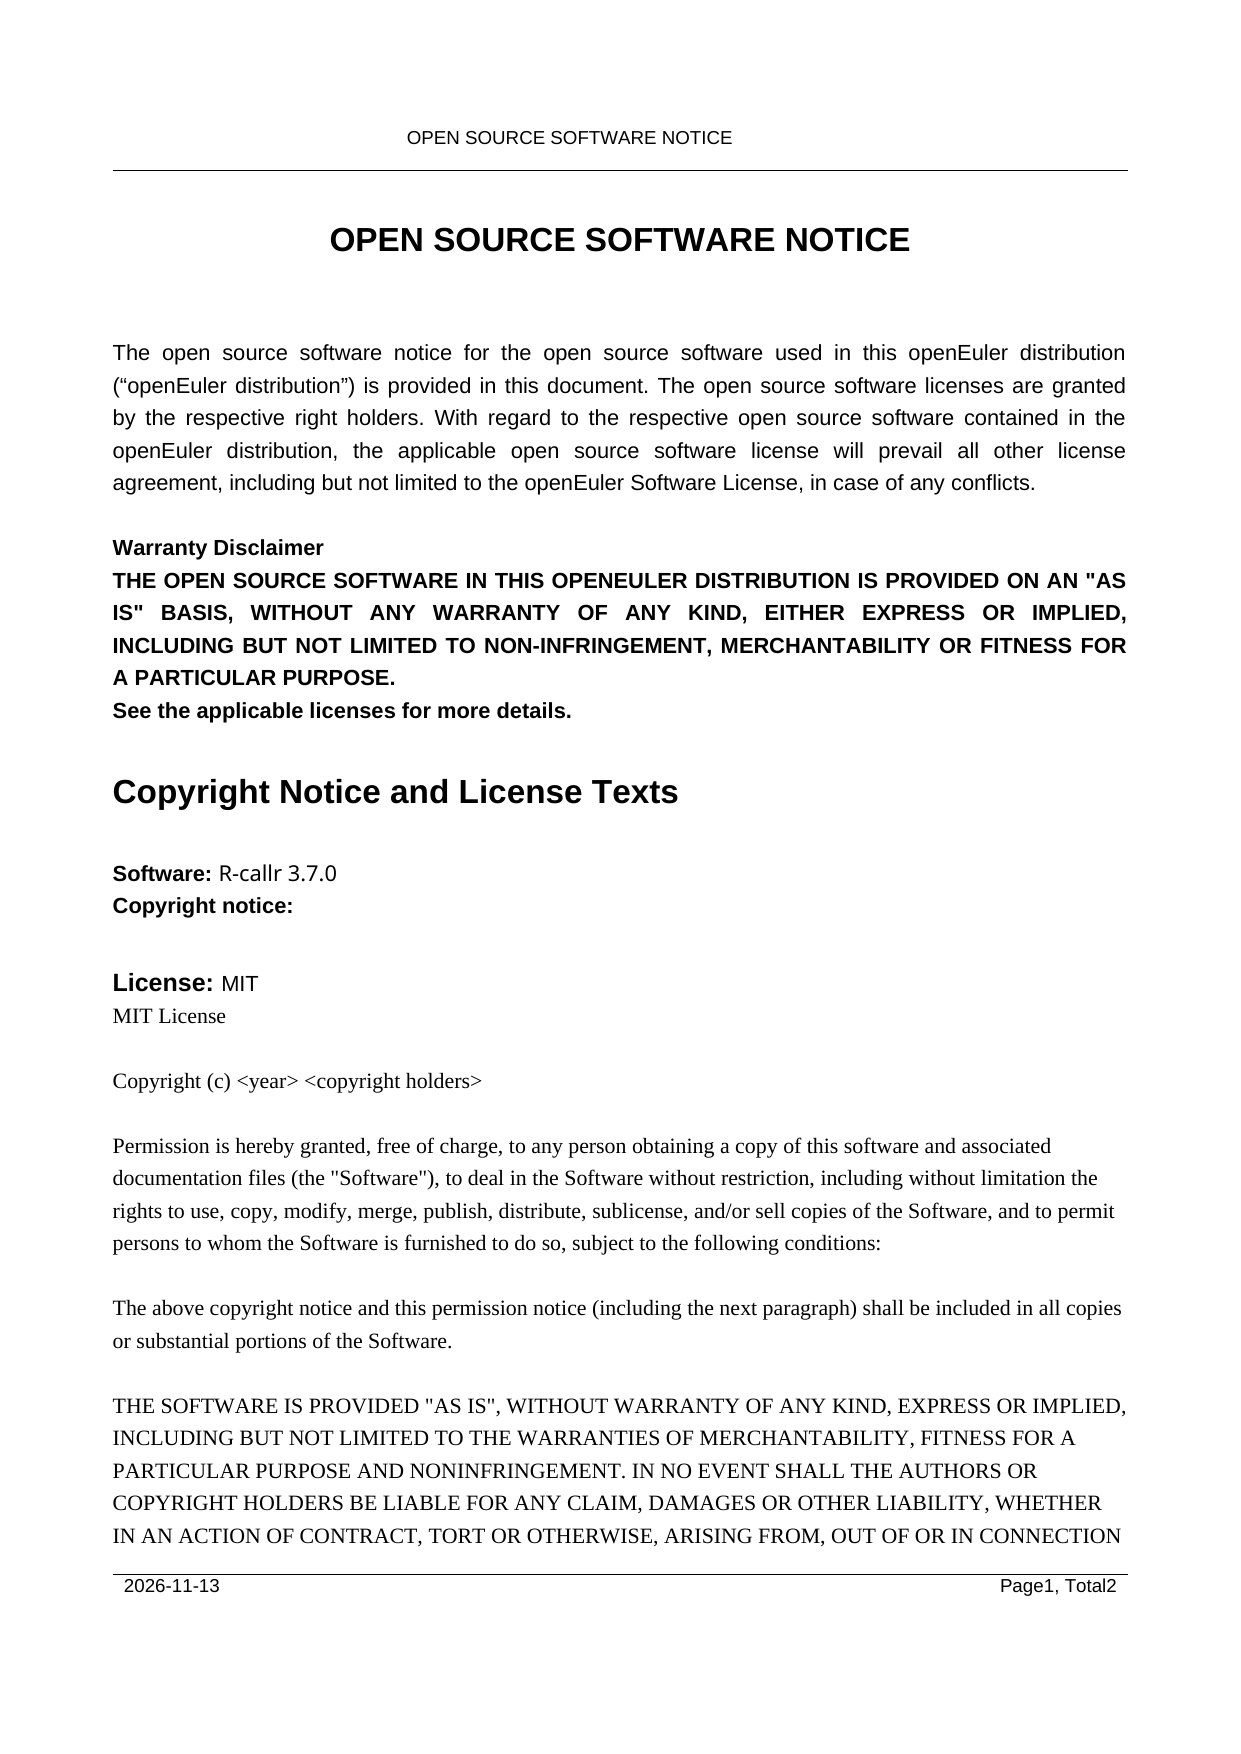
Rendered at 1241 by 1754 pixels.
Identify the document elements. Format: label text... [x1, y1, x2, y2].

text Warranty Disclaimer [112, 531, 1128, 564]
text THE OPEN SOURCE SOFTWARE IN THIS OPENEULER DISTRIBUTION IS PROVIDED ON AN "AS IS" BASIS, WITHOUT ANY WARRANTY OF ANY KIND, EITHER EXPRESS OR IMPLIED, INCLUDING BUT NOT LIMITED TO NON-INFRINGEMENT, MERCHANTABILITY OR FITNESS FOR A PARTICULAR PURPOSE. See the applicable licenses for more details. [112, 564, 1128, 726]
text License: MIT [112, 966, 1128, 999]
title Software: R-callr 3.7.0 [112, 856, 1128, 889]
text OPEN SOURCE SOFTWARE NOTICE [112, 206, 1128, 271]
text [112, 999, 1128, 1551]
text Copyright notice: [112, 889, 1128, 921]
text The open source software notice for the open source software used in this openEuler distribution (“openEuler distribution”) is provided in this document. The open source software licenses are granted by the respective right holders. With regard to the respective open source software contained in the openEuler distribution, the applicable open source software license will prevail all other license agreement, including but not limited to the openEuler Software License, in case of any conflicts. [112, 336, 1128, 499]
text Copyright Notice and License Texts [112, 759, 1128, 824]
